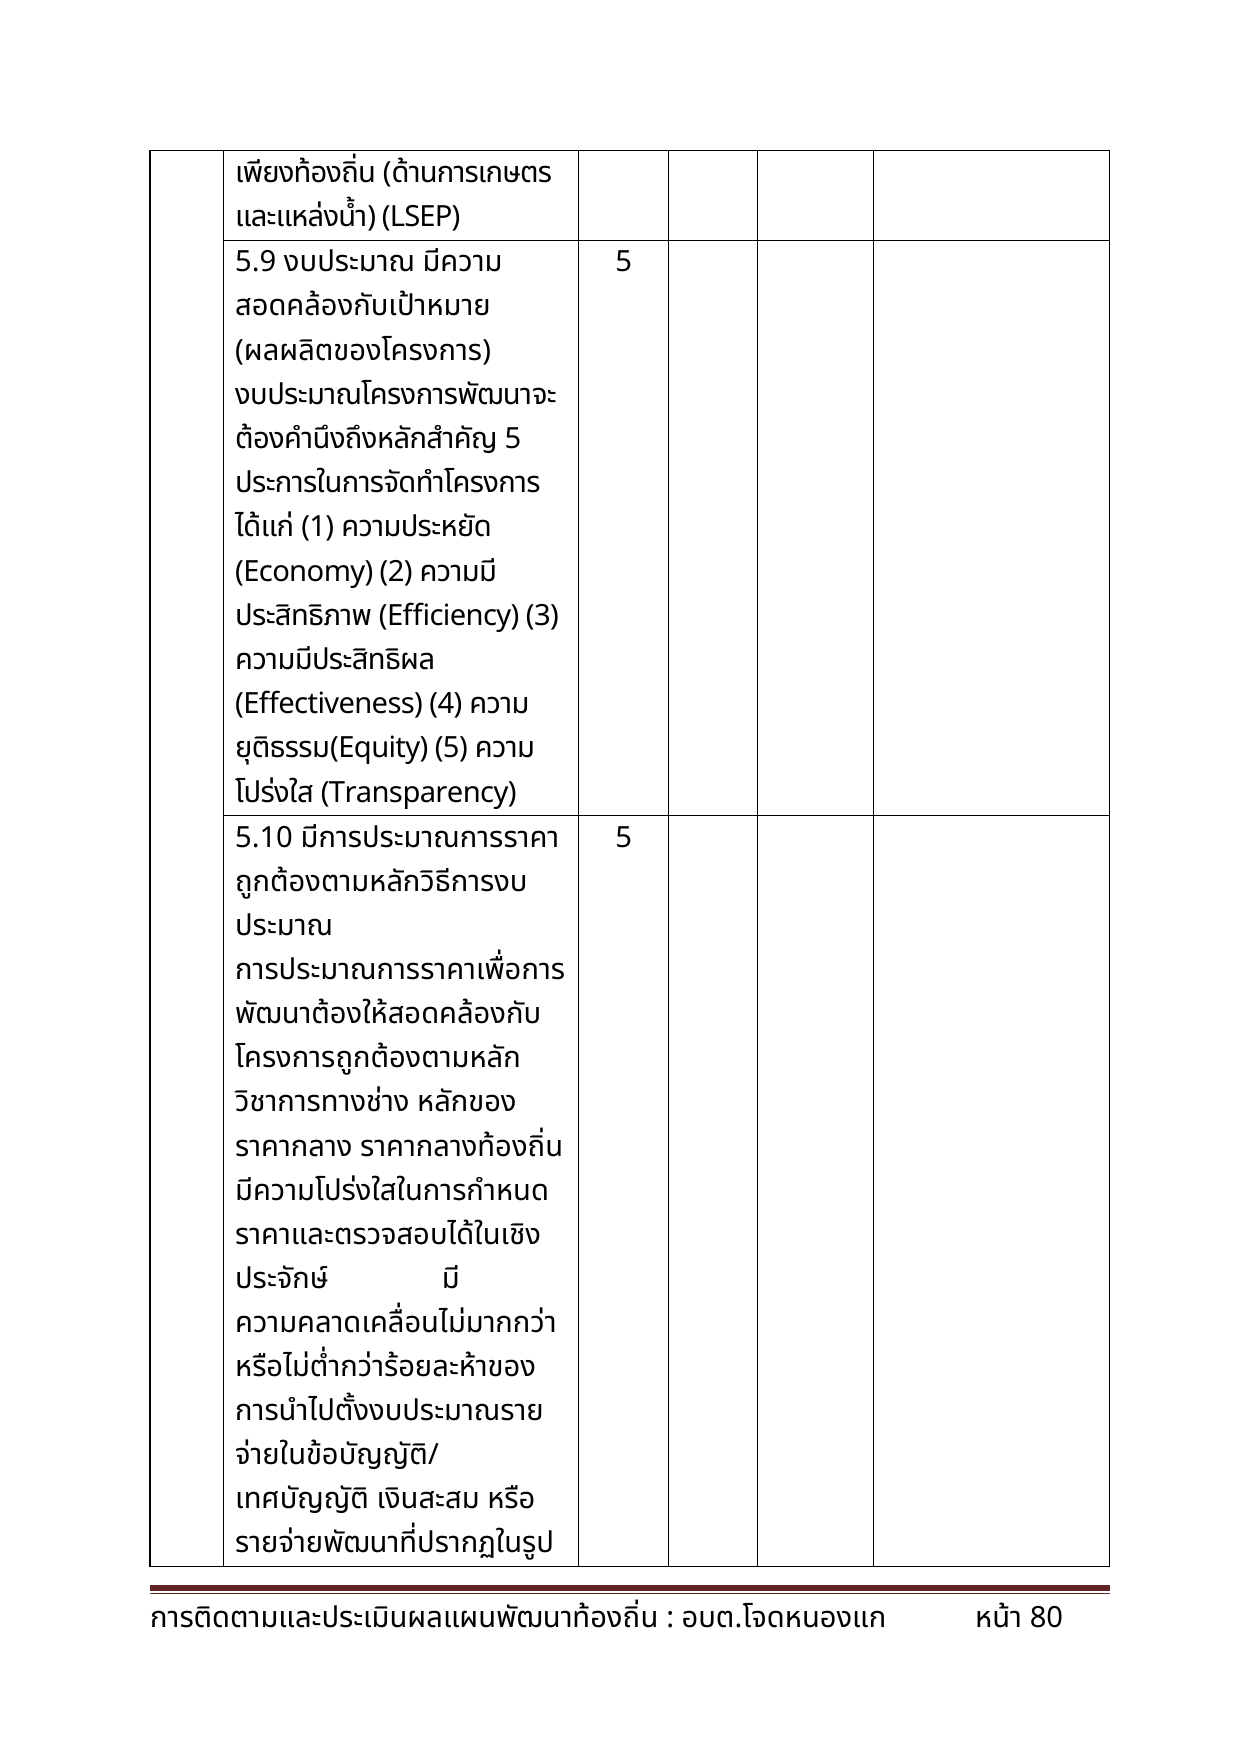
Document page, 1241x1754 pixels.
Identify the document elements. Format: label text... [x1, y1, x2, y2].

table_cell [874, 241, 1109, 815]
table_cell [669, 151, 757, 239]
table_cell [874, 816, 1109, 1566]
table_cell [669, 241, 757, 815]
table_cell [874, 151, 1109, 239]
table_cell [758, 816, 873, 1566]
table_cell 5 [579, 151, 668, 239]
table_cell 5 [579, 816, 668, 1566]
table_cell 5 [579, 241, 668, 815]
table_cell 5.9 งบประมาณ มีความสอดคล้องกับเป้าหมาย (ผลผลิตของโครงการ) งบประมาณโครงการพัฒนาจะต้องคำนึงถึงหลักสำคัญ 5 ประการในการจัดทำโครงการได้แก่ (1) ความประหยัด (Economy) (2) ความมีประสิทธิภาพ (Efficiency) (3) ความมีประสิทธิผล (Effectiveness) (4) ความยุติธรรม(Equity) (5) ความโปร่งใส (Transparency) [224, 241, 578, 815]
table_cell [758, 241, 873, 815]
table_cell [758, 151, 873, 239]
table_cell [669, 816, 757, 1566]
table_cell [224, 151, 578, 239]
table_cell [151, 151, 223, 1566]
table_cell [224, 816, 578, 1566]
